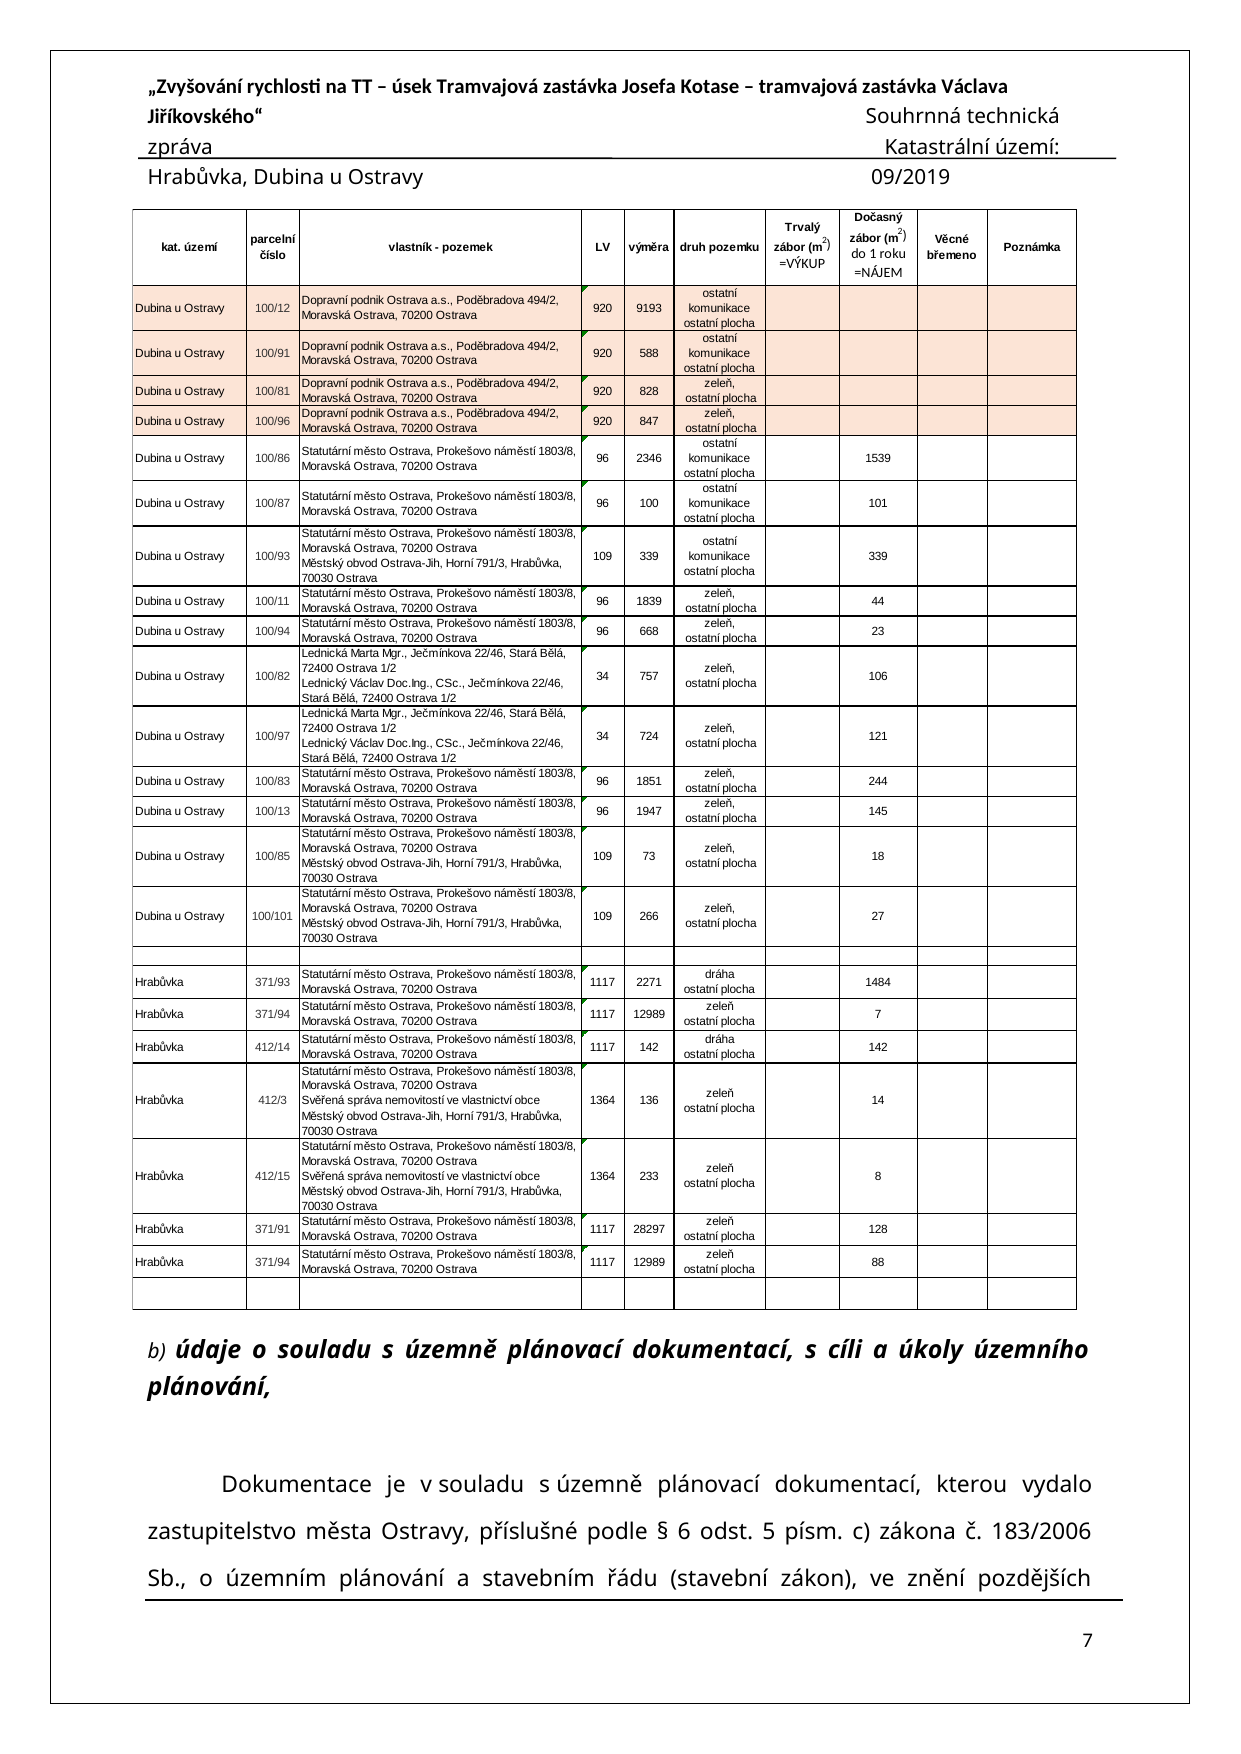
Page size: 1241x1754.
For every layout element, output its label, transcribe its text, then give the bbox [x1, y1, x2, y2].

subtitle b) údaje o souladu s územně plánovací dokumentací, s cíli a úkoly územního plánování, [147, 1331, 1093, 1402]
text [147, 1468, 1093, 1593]
